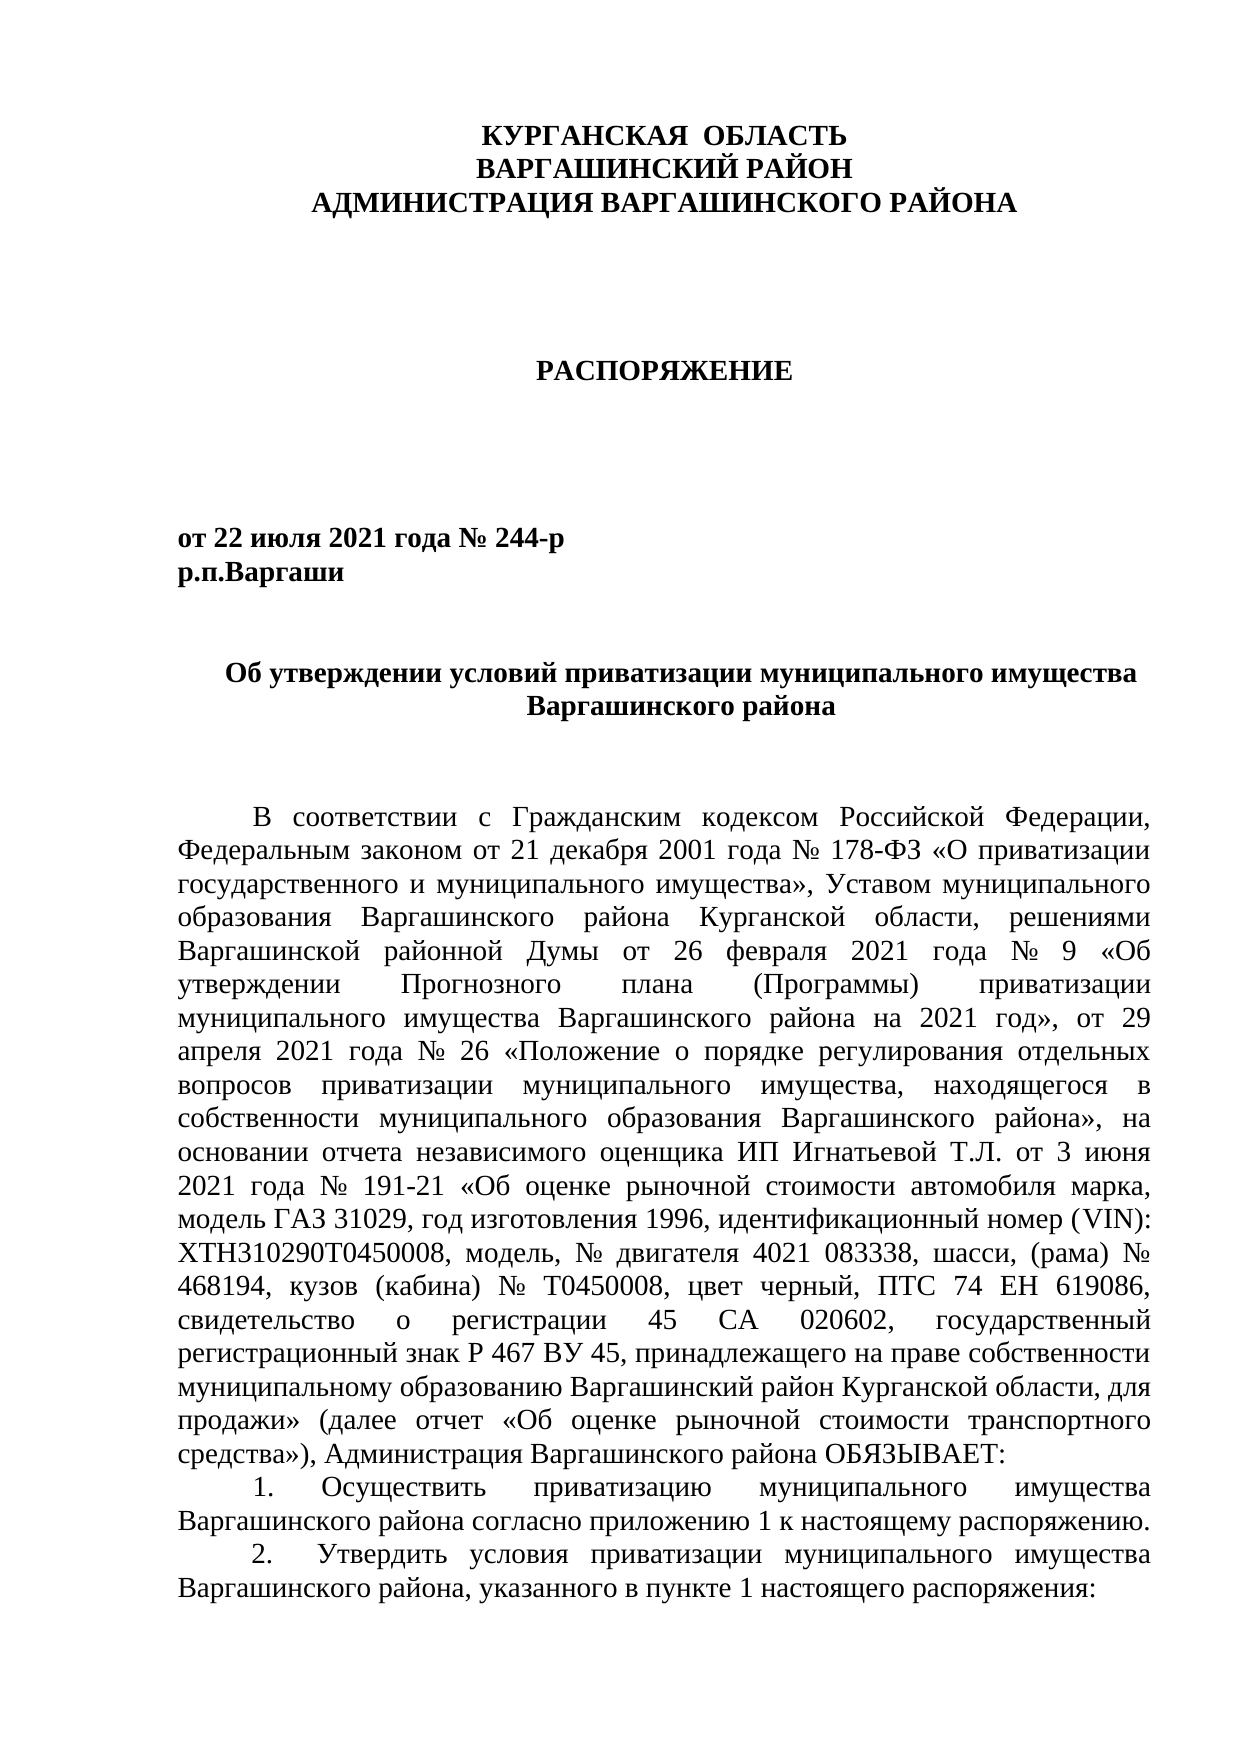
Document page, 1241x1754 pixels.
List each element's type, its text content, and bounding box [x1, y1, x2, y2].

text АДМИНИСТРАЦИЯ ВАРГАШИНСКОГО РАЙОНА [177, 185, 1152, 219]
text 2. Утвердить условия приватизации муниципального имущества Варгашинского района, указанного в пункте 1 настоящего распоряжения: [177, 1537, 1152, 1604]
text В соответствии с Гражданским кодексом Российской Федерации, Федеральным законом от 21 декабря 2001 года № 178-ФЗ «О приватизации государственного и муниципального имущества», Уставом муниципального образования Варгашинского района Курганской области, решениями Варгашинской районной Думы от 26 февраля 2021 года № 9 «Об утверждении Прогнозного плана (Программы) приватизации муниципального имущества Варгашинского района на 2021 год», от 29 апреля 2021 года № 26 «Положение о порядке регулирования отдельных вопросов приватизации муниципального имущества, находящегося в собственности муниципального образования Варгашинского района», на основании отчета независимого оценщика ИП Игнатьевой Т.Л. от 3 июня 2021 года № 191-21 «Об оценке рыночной стоимости автомобиля марка, модель ГАЗ 31029, год изготовления 1996, идентификационный номер (VIN): ХТН310290Т0450008, модель, № двигателя 4021 083338, шасси, (рама) № 468194, кузов (кабина) № Т0450008, цвет черный, ПТС 74 ЕН 619086, свидетельство о регистрации 45 СА 020602, государственный регистрационный знак Р 467 ВУ 45, принадлежащего на праве собственности муниципальному образованию Варгашинский район Курганской области, для продажи» (далее отчет «Об оценке рыночной стоимости транспортного средства»), Администрация Варгашинского района ОБЯЗЫВАЕТ: [177, 799, 1152, 1469]
text КУРГАНСКАЯ ОБЛАСТЬ [177, 118, 1152, 152]
text р.п.Варгаши [177, 554, 1152, 588]
text РАСПОРЯЖЕНИЕ [177, 353, 1152, 386]
text 1. Осуществить приватизацию муниципального имущества Варгашинского района согласно приложению 1 к настоящему распоряжению. [177, 1469, 1152, 1537]
text ВАРГАШИНСКИЙ РАЙОН [177, 152, 1152, 185]
text от 22 июля 2021 года № 244-р [177, 521, 1152, 554]
table_header Об утверждении условий приватизации муниципального имущества Варгашинского района [166, 655, 1196, 732]
